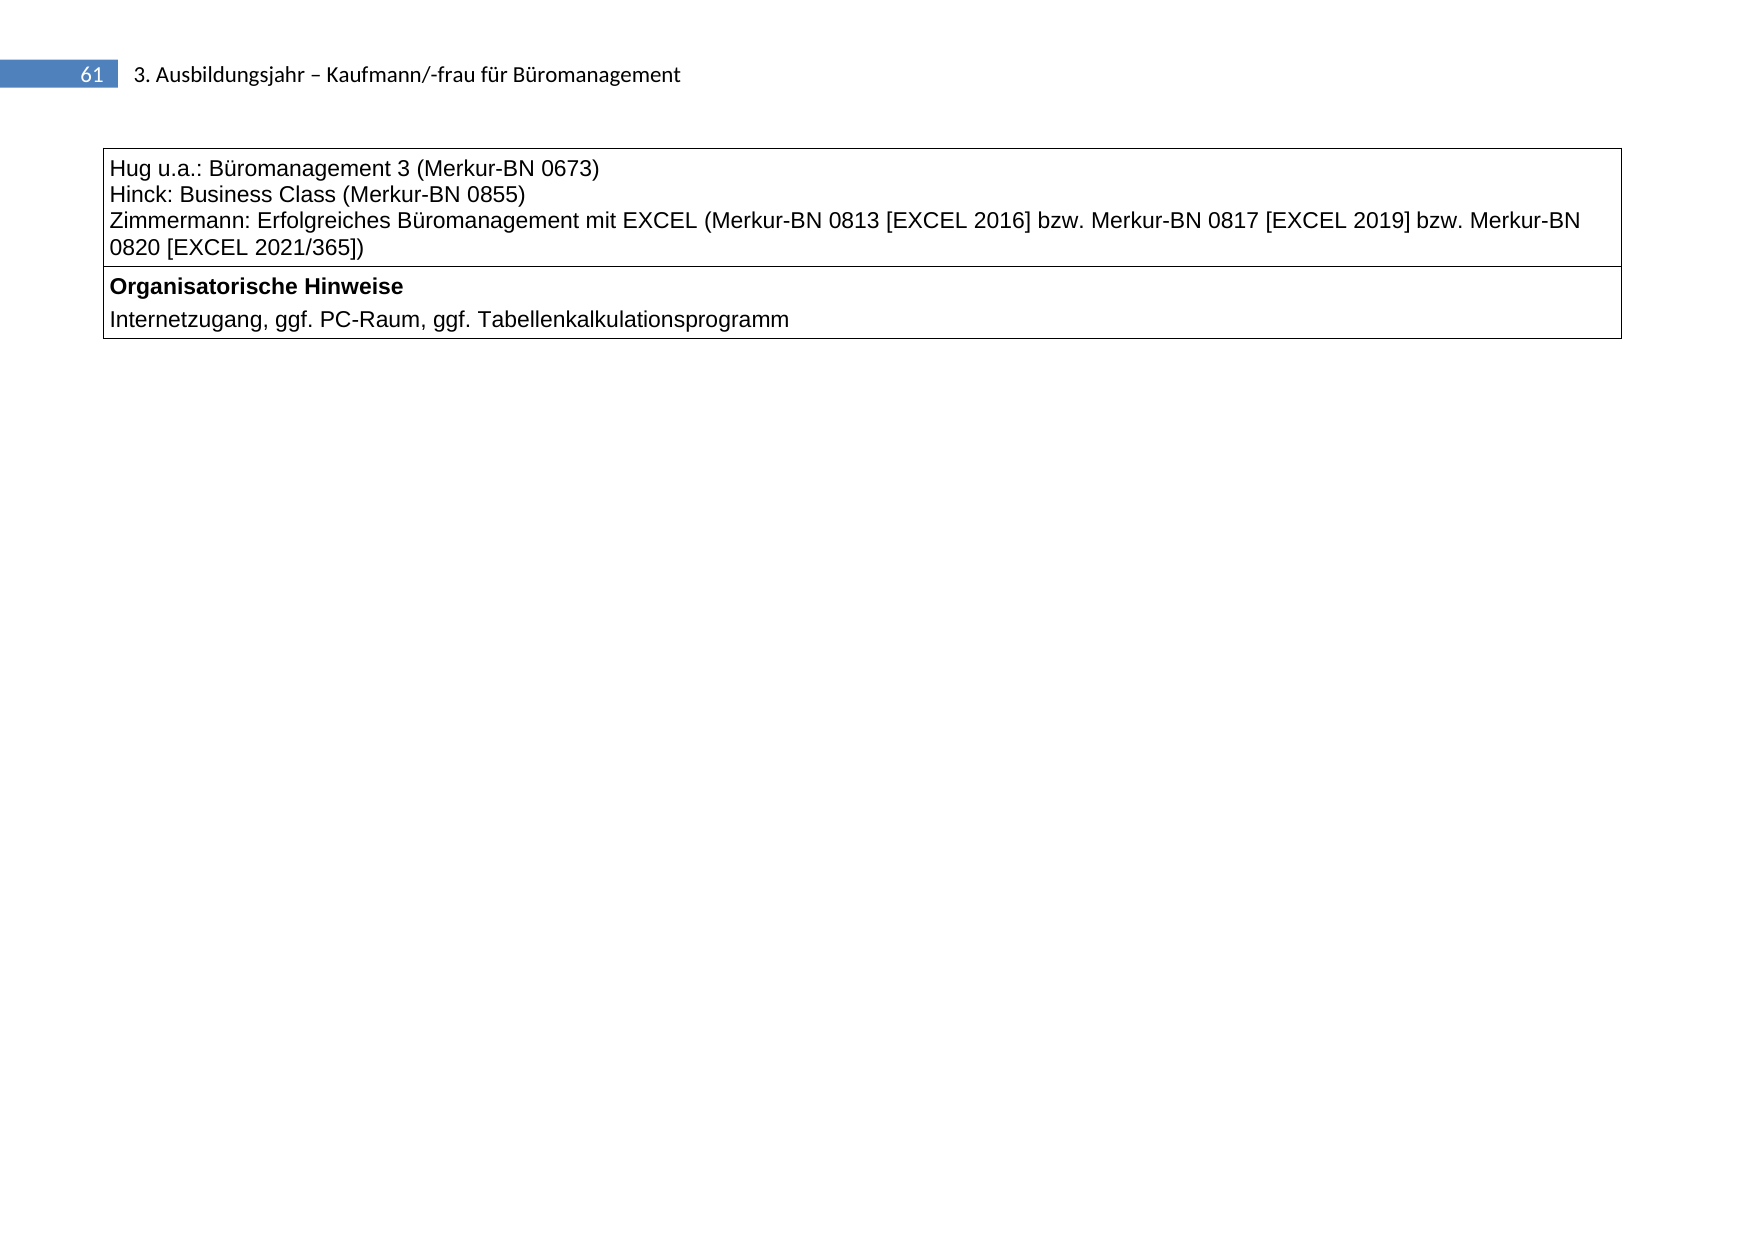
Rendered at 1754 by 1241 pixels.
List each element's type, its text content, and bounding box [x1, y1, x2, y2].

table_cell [104, 149, 1621, 266]
table_cell Organisatorische Hinweise Internetzugang, ggf. PC-Raum, ggf. Tabellenkalkulationsprogramm [104, 267, 1621, 338]
